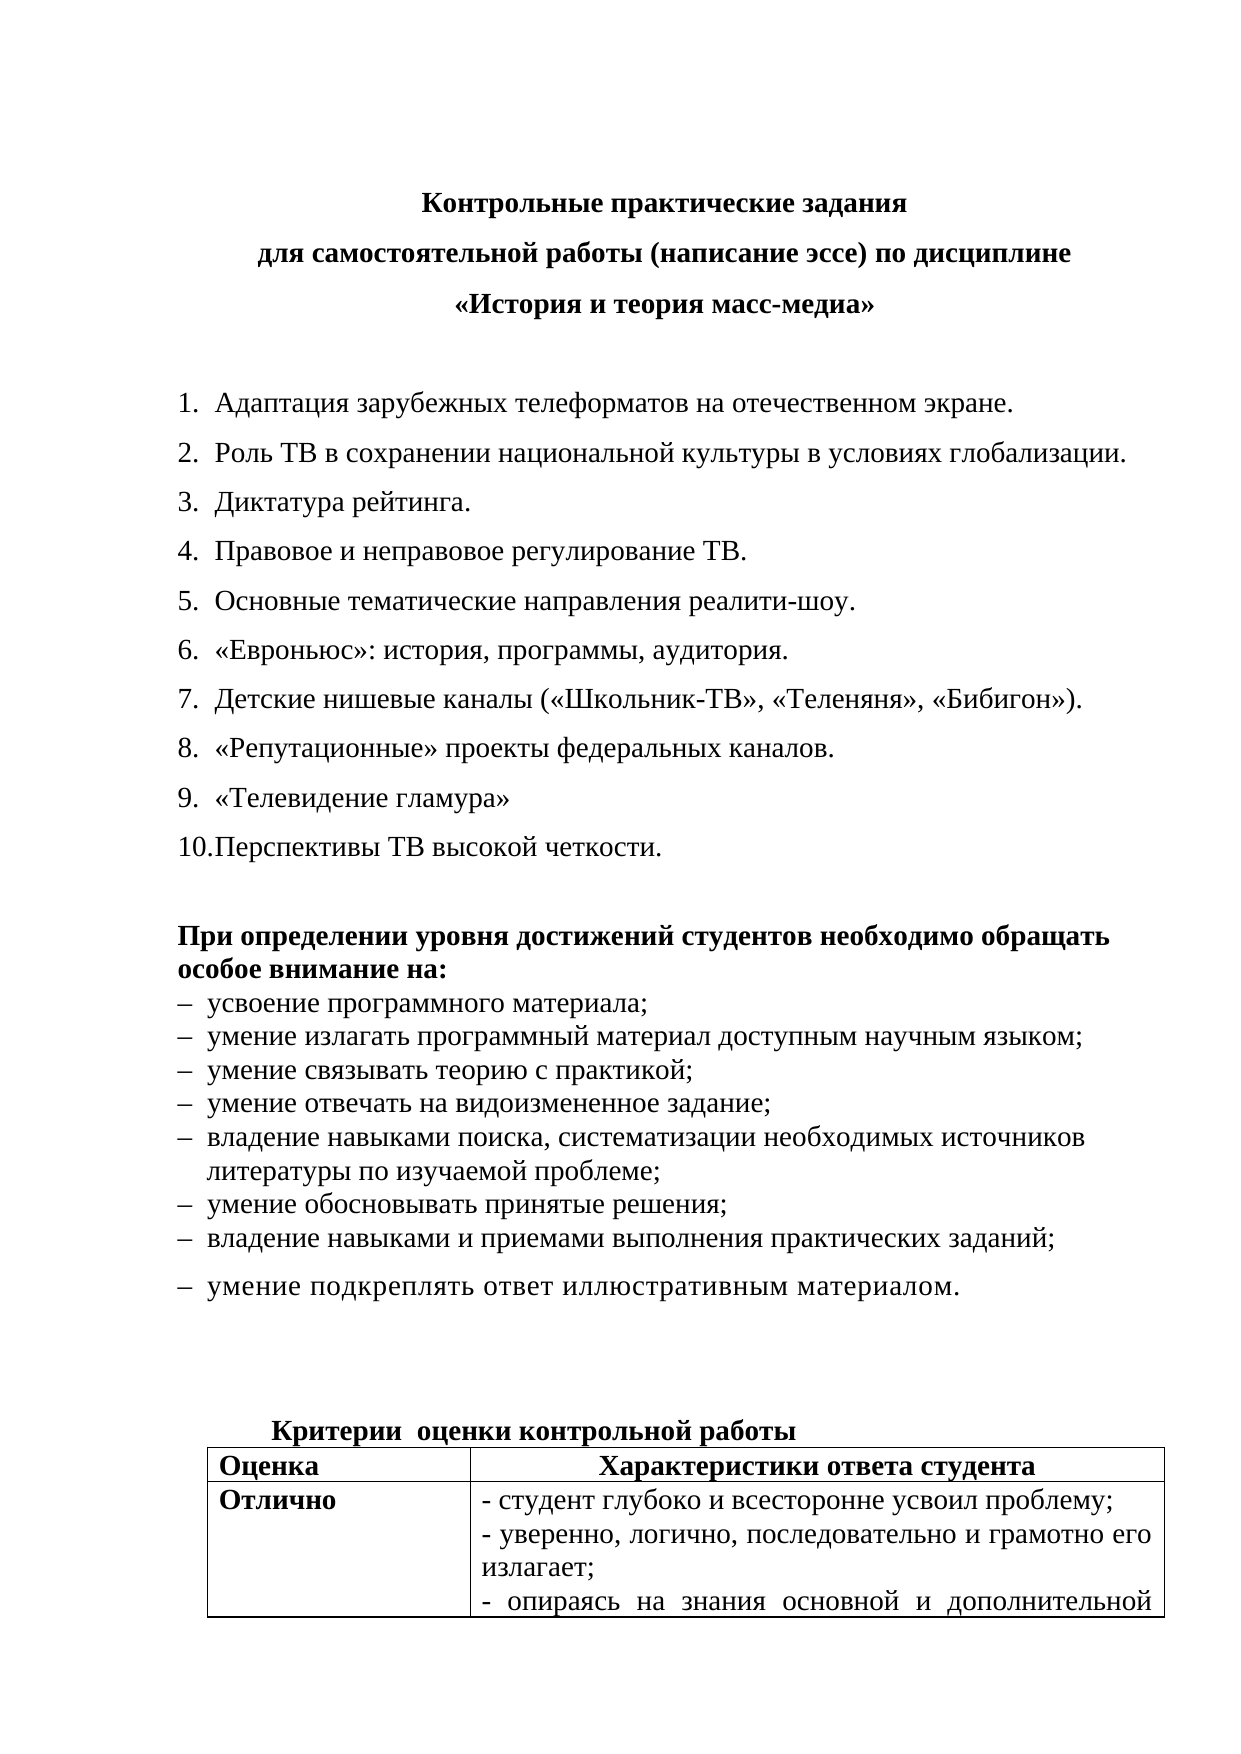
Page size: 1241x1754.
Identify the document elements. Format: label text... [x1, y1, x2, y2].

text – умение отвечать на видоизмененное задание; [177, 1086, 1152, 1119]
table_header Оценка [208, 1448, 470, 1481]
text 2. Роль ТВ в сохранении национальной культуры в условиях глобализации. [177, 438, 1152, 468]
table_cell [471, 1482, 1164, 1616]
text 3. Диктатура рейтинга. [177, 487, 1152, 517]
text 8. «Репутационные» проекты федеральных каналов. [177, 733, 1152, 764]
text – умение подкреплять ответ иллюстративным материалом. [177, 1264, 1152, 1302]
text – умение излагать программный материал доступным научным языком; [177, 1018, 1152, 1052]
text 5. Основные тематические направления реалити-шоу. [177, 586, 1152, 616]
text 4. Правовое и неправовое регулирование ТВ. [177, 536, 1152, 567]
text – умение связывать теорию с практикой; [177, 1052, 1152, 1086]
text – умение обосновывать принятые решения; [177, 1186, 1152, 1220]
text Контрольные практические задания [177, 185, 1152, 219]
text – владение навыками поиска, систематизации необходимых источников [177, 1119, 1152, 1153]
text Критерии оценки контрольной работы [271, 1413, 1152, 1447]
text 7. Детские нишевые каналы («Школьник-ТВ», «Теленяня», «Бибигон»). [177, 684, 1152, 714]
text 1. Адаптация зарубежных телеформатов на отечественном экране. [177, 388, 1152, 419]
table_header Характеристики ответа студента [471, 1448, 1164, 1481]
text При определении уровня достижений студентов необходимо обращать особое внимание на: [177, 918, 1152, 985]
text – владение навыками и приемами выполнения практических заданий; [177, 1220, 1152, 1253]
text для самостоятельной работы (написание эссе) по дисциплине [177, 236, 1152, 269]
text 10. Перспективы ТВ высокой четкости. [177, 832, 1152, 862]
text «История и теория масс-медиа» [177, 286, 1152, 319]
table_cell Отлично [208, 1482, 470, 1616]
text 9. «Телевидение гламура» [177, 783, 1152, 813]
text 6. «Евроньюс»: история, программы, аудитория. [177, 635, 1152, 665]
text – усвоение программного материала; [177, 985, 1152, 1018]
text литературы по изучаемой проблеме; [177, 1153, 1152, 1186]
